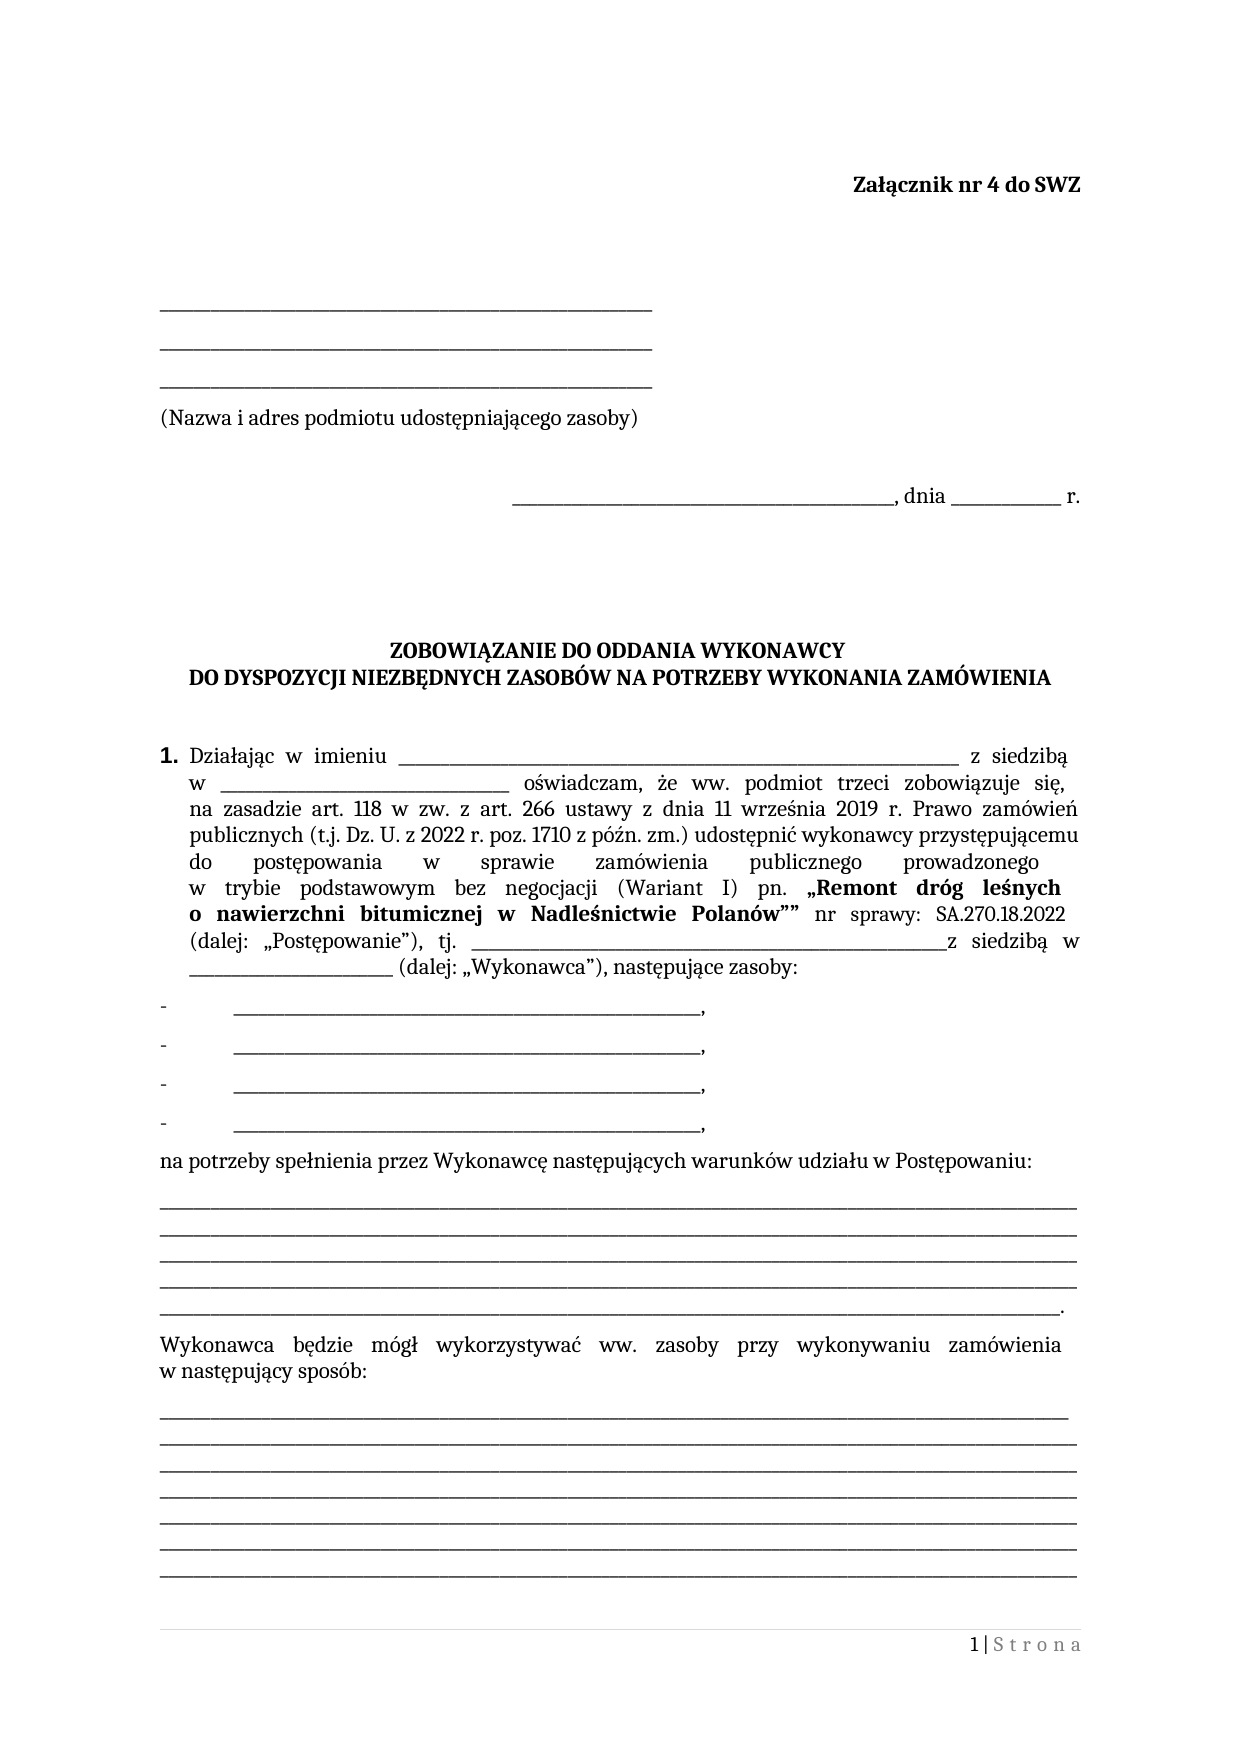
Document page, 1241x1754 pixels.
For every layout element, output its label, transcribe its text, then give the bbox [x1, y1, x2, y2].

list Działając w imieniu __________________________________________________________________ z siedzibą w __________________________________ oświadczam, że ww. podmiot trzeci zobowiązuje się, na zasadzie art. 118 w zw. z art. 266 ustawy z dnia 11 września 2019 r. Prawo zamówień publicznych (t.j. Dz. U. z 2022 r. poz. 1710 z późn. zm.) udostępnić wykonawcy przystępującemu do postępowania w sprawie zamówienia publicznego prowadzonego w trybie podstawowym bez negocjacji (Wariant I) pn. „Remont dróg leśnych o nawierzchni bitumicznej w Nadleśnictwie Polanów”” nr sprawy: SA.270.18.2022 (dalej: „Postępowanie”), tj. ________________________________________________________z siedzibą w ________________________ (dalej: „Wykonawca”), następujące zasoby: [159, 742, 1081, 980]
text _____________________________________________, dnia _____________ r. [159, 483, 1081, 509]
text ZOBOWIĄZANIE DO ODDANIA WYKONAWCY DO DYSPOZYCJI NIEZBĘDNYCH ZASOBÓW NA POTRZEBY WYKONANIA ZAMÓWIENIA [159, 638, 1081, 691]
text __________________________________________________________ [159, 327, 1081, 354]
text __________________________________________________________________________________________________________________________________________________________________________________________________________________________________________________________________________________________________________________________________________________________________________________________________________________________________________________________________________________________________________________________________________________________. [159, 1187, 1081, 1319]
text __________________________________________________________ [159, 288, 1081, 315]
text - _______________________________________________________, [159, 1032, 1081, 1058]
text na potrzeby spełnienia przez Wykonawcę następujących warunków udziału w Postępowaniu: [159, 1148, 1081, 1174]
text - _______________________________________________________, [159, 1109, 1081, 1136]
text - _______________________________________________________, [159, 993, 1081, 1019]
text __________________________________________________________ [159, 366, 1081, 393]
text (Nazwa i adres podmiotu udostępniającego zasoby) [159, 405, 1081, 431]
text Wykonawca będzie mógł wykorzystywać ww. zasoby przy wykonywaniu zamówienia w następujący sposób: [159, 1331, 1081, 1384]
text Załącznik nr 4 do SWZ [159, 172, 1081, 198]
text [159, 1397, 1081, 1581]
text - _______________________________________________________, [159, 1071, 1081, 1097]
